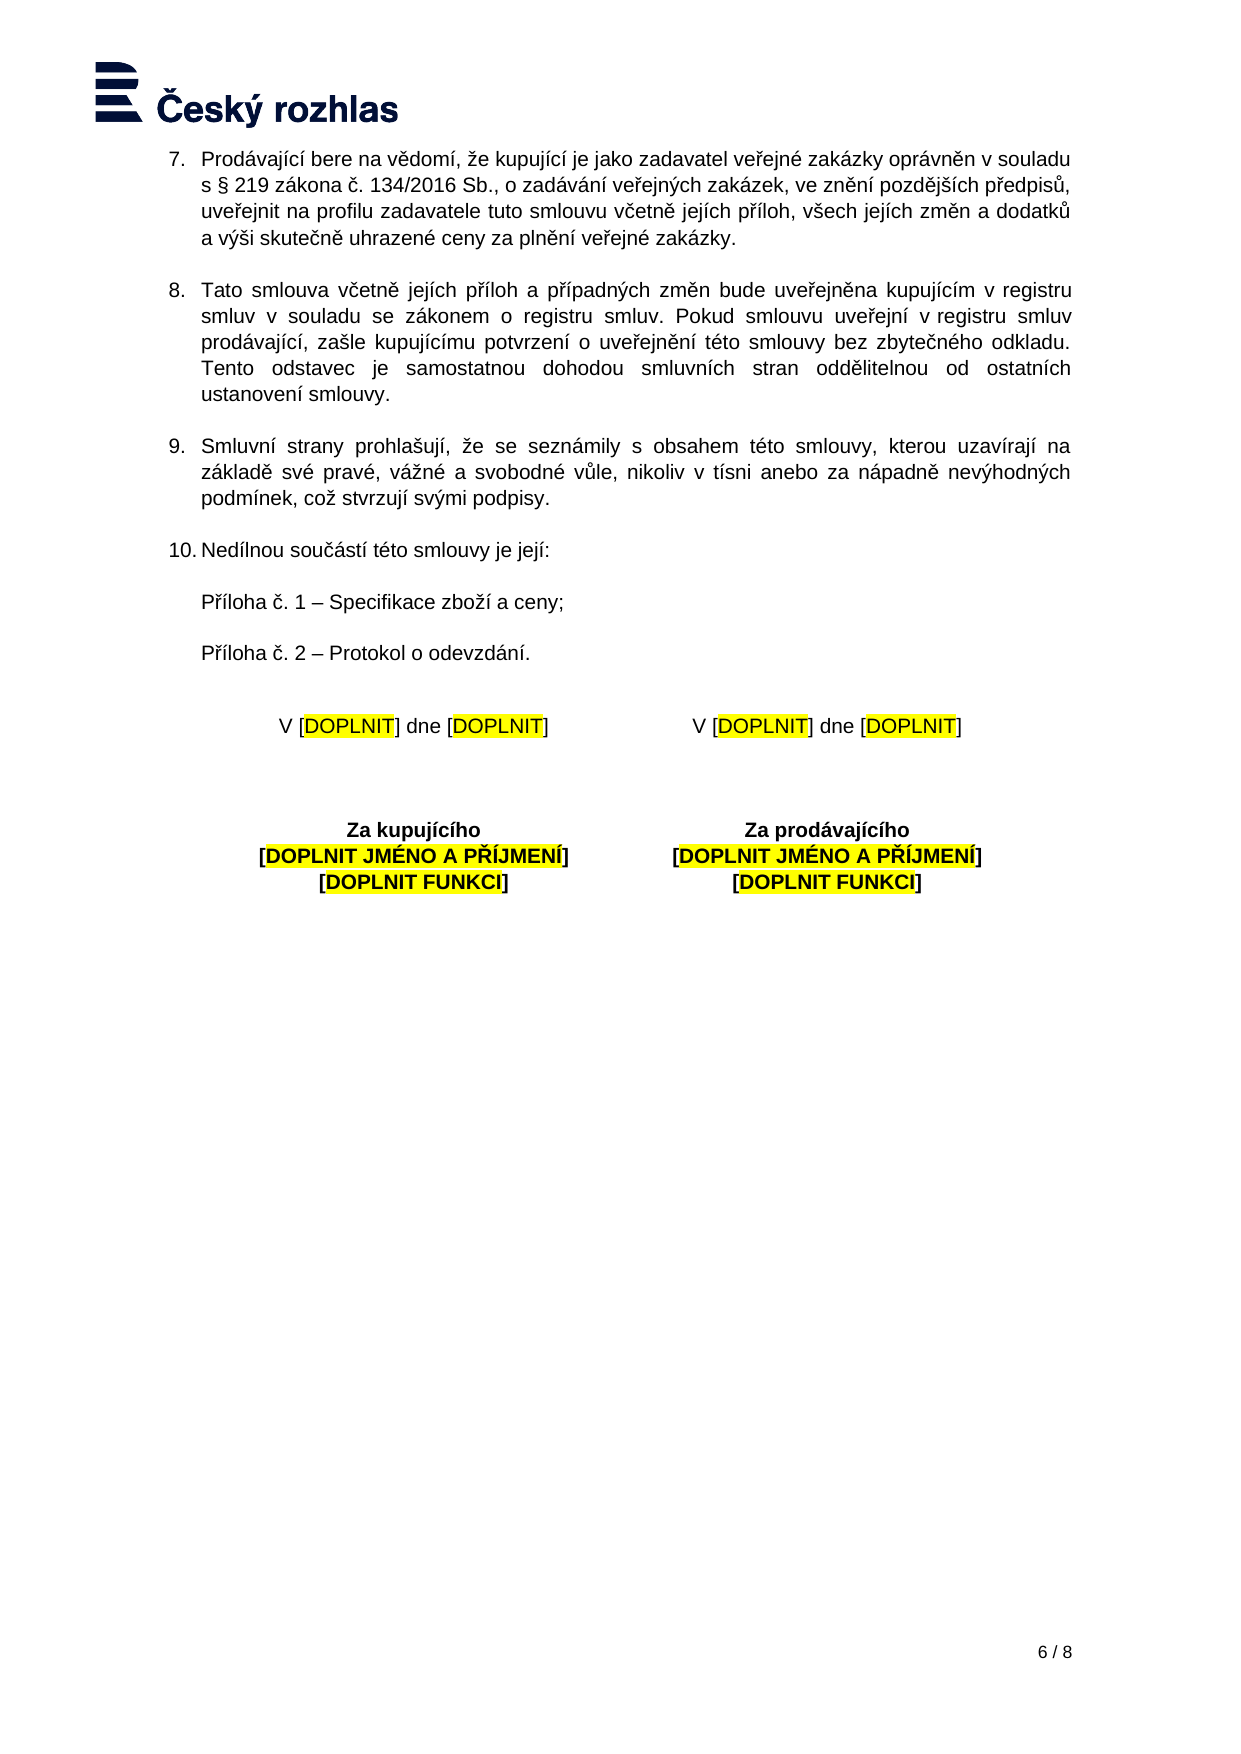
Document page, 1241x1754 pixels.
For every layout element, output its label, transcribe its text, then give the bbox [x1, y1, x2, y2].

list Smluvní strany prohlašují, že se seznámily s obsahem této smlouvy, kterou uzavírají na základě své pravé, vážné a svobodné vůle, nikoliv v tísni anebo za nápadně nevýhodných podmínek, což stvrzují svými podpisy. [168, 432, 1072, 511]
picture [95, 62, 398, 128]
table_cell Za kupujícího [DOPLNIT JMÉNO A PŘÍJMENÍ] [DOPLNIT FUNKCI] [207, 739, 621, 895]
table_cell Za prodávajícího [DOPLNIT JMÉNO A PŘÍJMENÍ] [DOPLNIT FUNKCI] [621, 739, 1033, 895]
list Prodávající bere na vědomí, že kupující je jako zadavatel veřejné zakázky oprávněn v souladu s § 219 zákona č. 134/2016 Sb., o zadávání veřejných zakázek, ve znění pozdějších předpisů, uveřejnit na profilu zadavatele tuto smlouvu včetně jejích příloh, všech jejích změn a dodatků a výši skutečně uhrazené ceny za plnění veřejné zakázky. [168, 146, 1072, 250]
list Příloha č. 2 – Protokol o odevzdání. [201, 641, 1072, 665]
table_header V [DOPLNIT] dne [DOPLNIT] [621, 713, 1033, 739]
subtitle Příloha č. 1 – Specifikace zboží a ceny; [201, 589, 1072, 615]
list Nedílnou součástí této smlouvy je její: [168, 537, 1072, 563]
list Tato smlouva včetně jejích příloh a případných změn bude uveřejněna kupujícím v registru smluv v souladu se zákonem o registru smluv. Pokud smlouvu uveřejní v registru smluv prodávající, zašle kupujícímu potvrzení o uveřejnění této smlouvy bez zbytečného odkladu. Tento odstavec je samostatnou dohodou smluvních stran oddělitelnou od ostatních ustanovení smlouvy. [168, 276, 1072, 406]
table_header V [DOPLNIT] dne [DOPLNIT] [207, 713, 621, 739]
